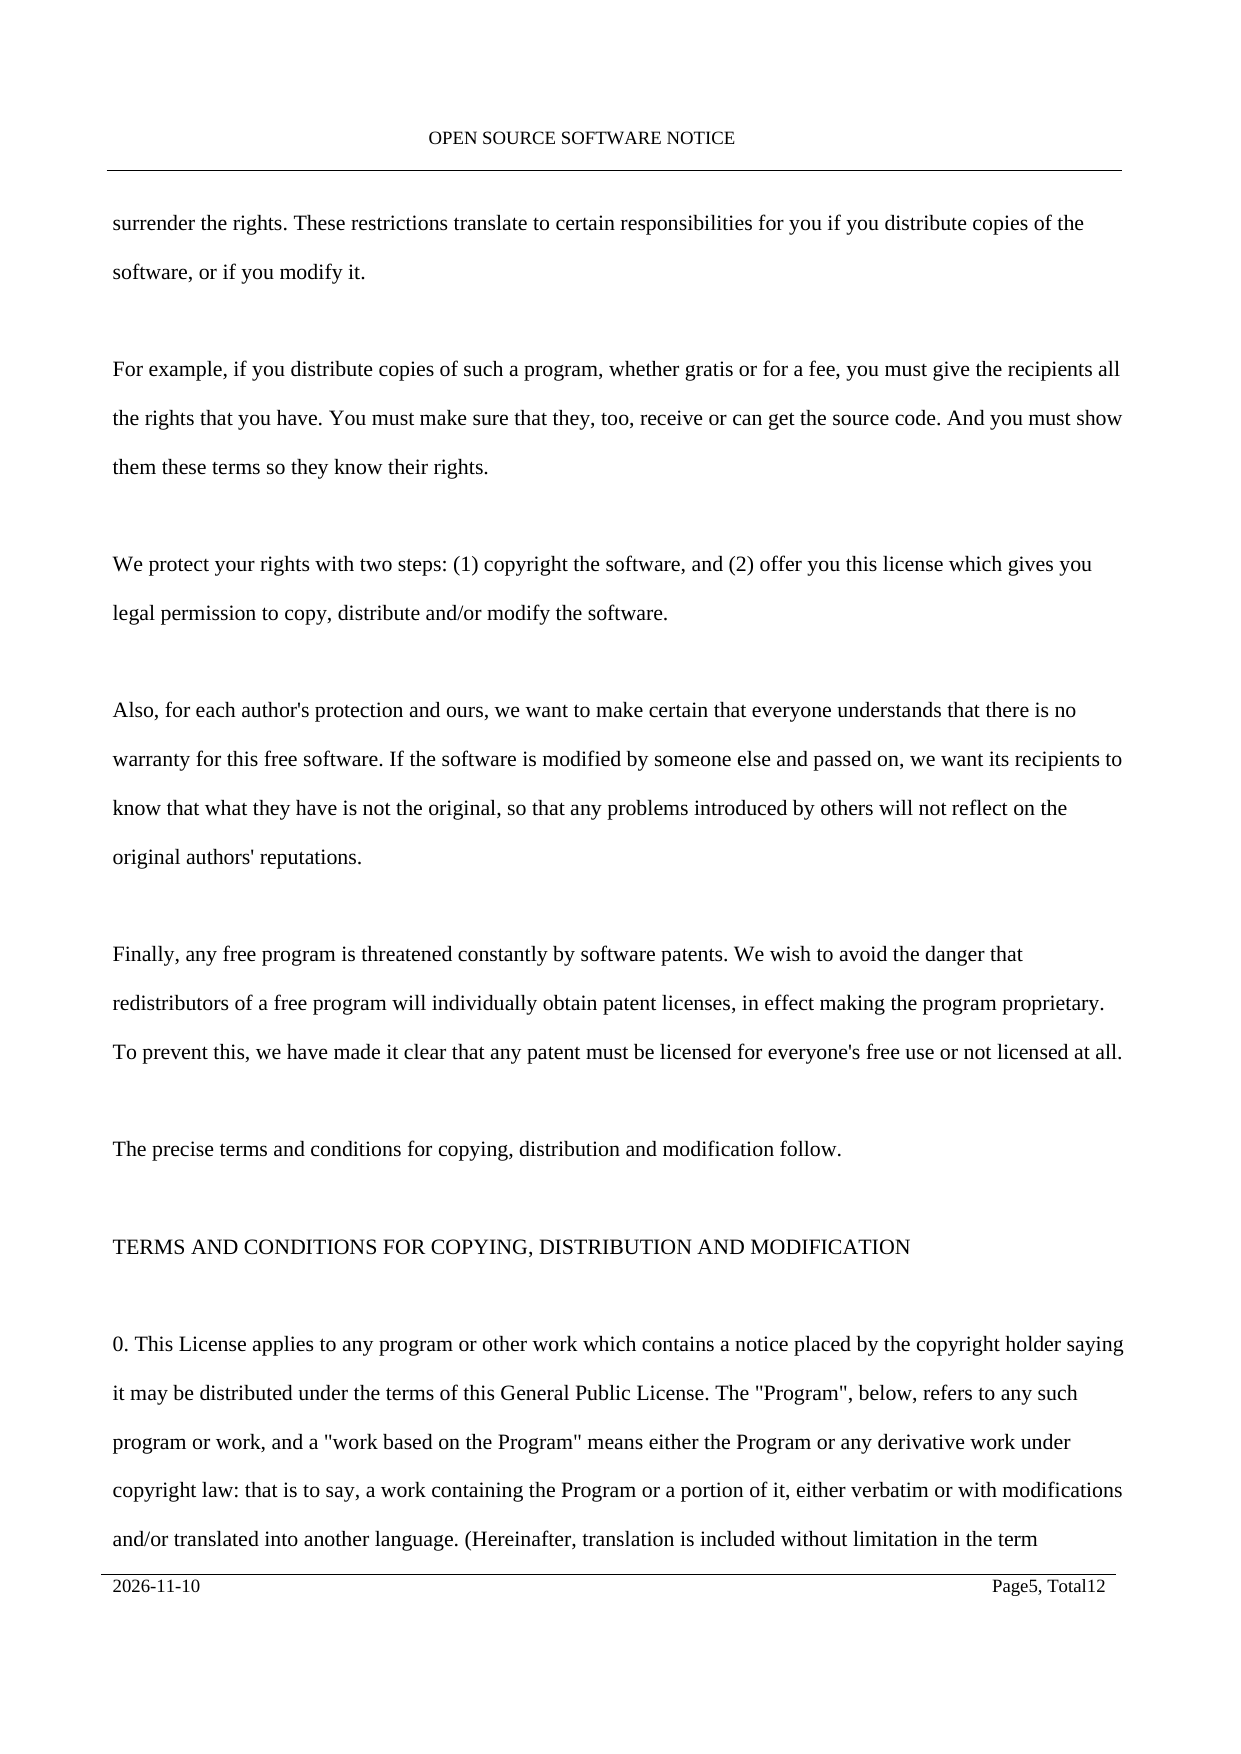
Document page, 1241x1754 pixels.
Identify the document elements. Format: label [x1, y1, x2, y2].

text [112, 206, 1128, 1555]
